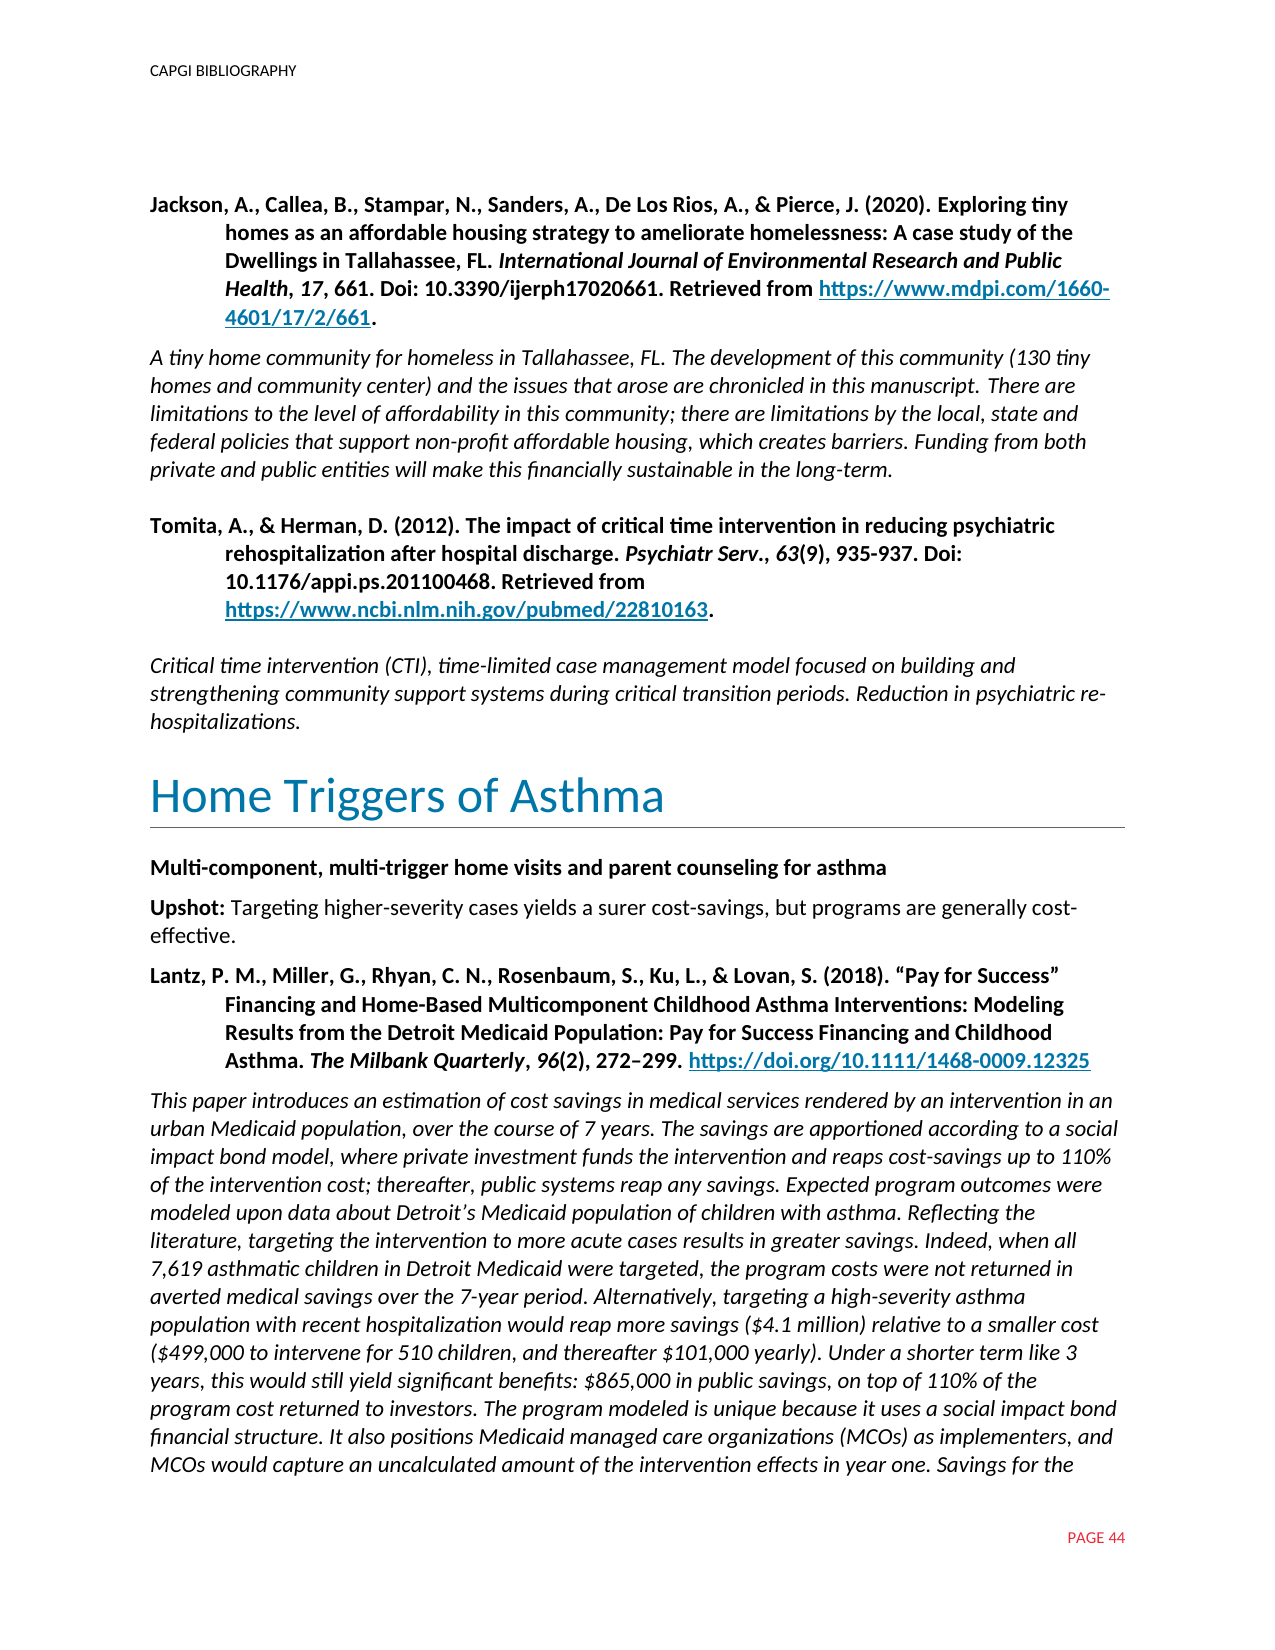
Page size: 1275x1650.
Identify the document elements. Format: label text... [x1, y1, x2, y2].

text Jackson, A., Callea, B., Stampar, N., Sanders, A., De Los Rios, A., & Pierce, J. (2020). Exploring tiny homes as an affordable housing strategy to ameliorate homelessness: A case study of the Dwellings in Tallahassee, FL. International Journal of Environmental Research and Public Health, 17, 661. Doi: 10.3390/ijerph17020661. Retrieved from https://www.mdpi.com/1660-4601/17/2/661. [150, 191, 1125, 331]
text A tiny home community for homeless in Tallahassee, FL. The development of this community (130 tiny homes and community center) and the issues that arose are chronicled in this manuscript. There are limitations to the level of affordability in this community; there are limitations by the local, state and federal policies that support non-profit affordable housing, which creates barriers. Funding from both private and public entities will make this financially sustainable in the long-term. [150, 343, 1125, 483]
text Upshot: Targeting higher-severity cases yields a surer cost-savings, but programs are generally cost-effective. [150, 893, 1125, 949]
text Tomita, A., & Herman, D. (2012). The impact of critical time intervention in reducing psychiatric rehospitalization after hospital discharge. Psychiatr Serv., 63(9), 935-937. Doi: 10.1176/appi.ps.201100468. Retrieved from https://www.ncbi.nlm.nih.gov/pubmed/22810163. [150, 511, 1125, 623]
subtitle Home Triggers of Asthma [150, 763, 1125, 827]
text Lantz, P. M., Miller, G., Rhyan, C. N., Rosenbaum, S., Ku, L., & Lovan, S. (2018). “Pay for Success” Financing and Home-Based Multicomponent Childhood Asthma Interventions: Modeling Results from the Detroit Medicaid Population: Pay for Success Financing and Childhood Asthma. The Milbank Quarterly, 96(2), 272–299. https://doi.org/10.1111/1468-0009.12325 [150, 962, 1125, 1074]
text Multi-component, multi-trigger home visits and parent counseling for asthma [150, 853, 1125, 881]
text Critical time intervention (CTI), time-limited case management model focused on building and strengthening community support systems during critical transition periods. Reduction in psychiatric re-hospitalizations. [150, 651, 1125, 735]
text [150, 1086, 1125, 1478]
